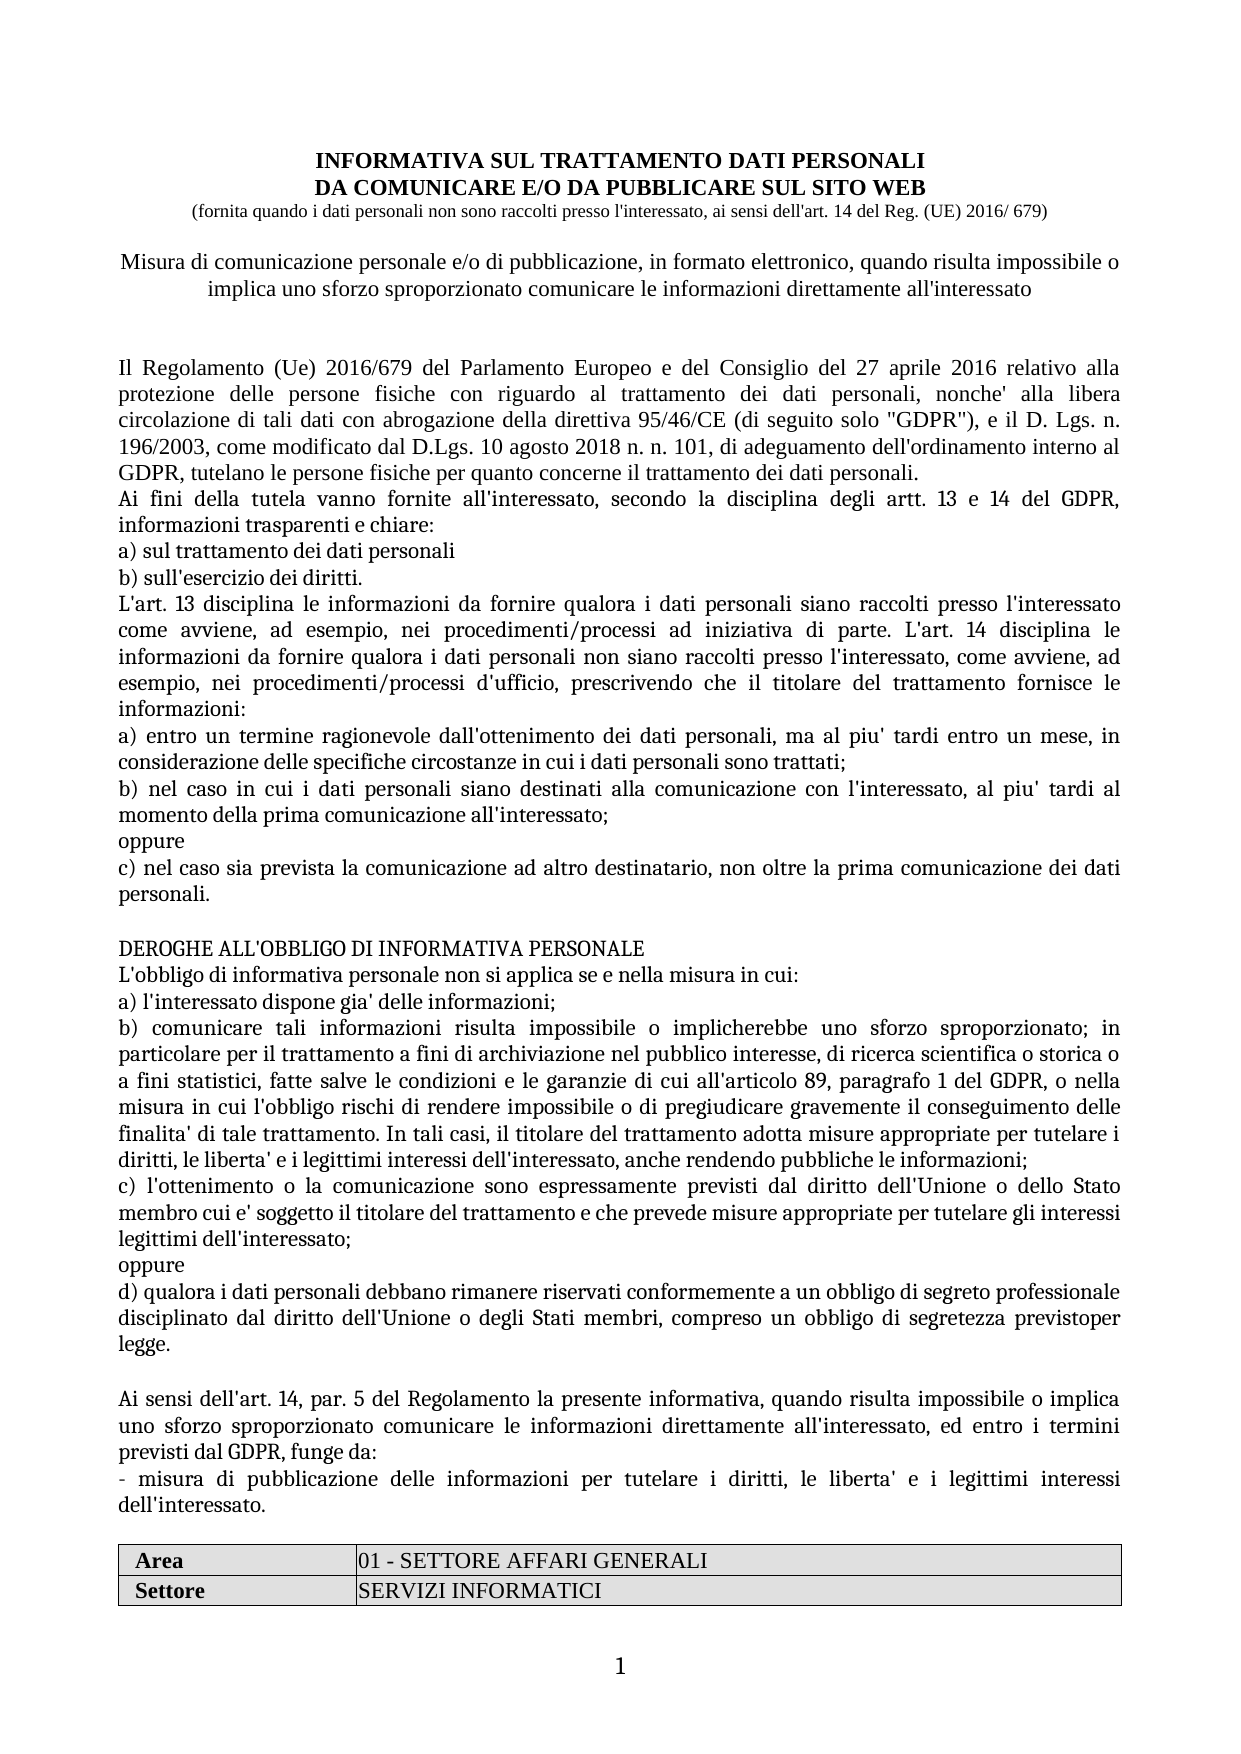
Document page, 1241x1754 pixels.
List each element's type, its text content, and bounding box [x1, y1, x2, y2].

text d) qualora i dati personali debbano rimanere riservati conformemente a un obbligo di segreto professionale disciplinato dal diritto dell'Unione o degli Stati membri, compreso un obbligo di segretezza previstoper legge. [118, 1278, 1122, 1357]
table_header Area [119, 1545, 356, 1575]
text L'art. 13 disciplina le informazioni da fornire qualora i dati personali siano raccolti presso l'interessato come avviene, ad esempio, nei procedimenti/processi ad iniziativa di parte. L'art. 14 disciplina le informazioni da fornire qualora i dati personali non siano raccolti presso l'interessato, come avviene, ad esempio, nei procedimenti/processi d'ufficio, prescrivendo che il titolare del trattamento fornisce le informazioni: [118, 591, 1122, 723]
text b) nel caso in cui i dati personali siano destinati alla comunicazione con l'interessato, al piu' tardi al momento della prima comunicazione all'interessato; [118, 775, 1122, 828]
text b) comunicare tali informazioni risulta impossibile o implicherebbe uno sforzo sproporzionato; in particolare per il trattamento a fini di archiviazione nel pubblico interesse, di ricerca scientifica o storica o a fini statistici, fatte salve le condizioni e le garanzie di cui all'articolo 89, paragrafo 1 del GDPR, o nella misura in cui l'obbligo rischi di rendere impossibile o di pregiudicare gravemente il conseguimento delle finalita' di tale trattamento. In tali casi, il titolare del trattamento adotta misure appropriate per tutelare i diritti, le liberta' e i legittimi interessi dell'interessato, anche rendendo pubbliche le informazioni; [118, 1015, 1122, 1173]
text - misura di pubblicazione delle informazioni per tutelare i diritti, le liberta' e i legittimi interessi dell'interessato. [118, 1465, 1122, 1518]
text Il Regolamento (Ue) 2016/679 del Parlamento Europeo e del Consiglio del 27 aprile 2016 relativo alla protezione delle persone fisiche con riguardo al trattamento dei dati personali, nonche' alla libera circolazione di tali dati con abrogazione della direttiva 95/46/CE (di seguito solo "GDPR"), e il D. Lgs. n. 196/2003, come modificato dal D.Lgs. 10 agosto 2018 n. n. 101, di adeguamento dell'ordinamento interno al GDPR, tutelano le persone fisiche per quanto concerne il trattamento dei dati personali. [118, 354, 1122, 485]
table_header 01 - SETTORE AFFARI GENERALI [357, 1545, 1121, 1575]
text Ai sensi dell'art. 14, par. 5 del Regolamento la presente informativa, quando risulta impossibile o implica uno sforzo sproporzionato comunicare le informazioni direttamente all'interessato, ed entro i termini previsti dal GDPR, funge da: [118, 1386, 1122, 1465]
text oppure [118, 828, 1122, 854]
text a) l'interessato dispone gia' delle informazioni; [118, 988, 1122, 1015]
text c) l'ottenimento o la comunicazione sono espressamente previsti dal diritto dell'Unione o dello Stato membro cui e' soggetto il titolare del trattamento e che prevede misure appropriate per tutelare gli interessi legittimi dell'interessato; [118, 1173, 1122, 1252]
table_cell SERVIZI INFORMATICI [357, 1576, 1121, 1605]
text a) entro un termine ragionevole dall'ottenimento dei dati personali, ma al piu' tardi entro un mese, in considerazione delle specifiche circostanze in cui i dati personali sono trattati; [118, 723, 1122, 775]
table_cell Settore [119, 1576, 356, 1605]
text L'obbligo di informativa personale non si applica se e nella misura in cui: [118, 962, 1122, 988]
text Misura di comunicazione personale e/o di pubblicazione, in formato elettronico, quando risulta impossibile o implica uno sforzo sproporzionato comunicare le informazioni direttamente all'interessato [118, 248, 1122, 301]
text oppure [118, 1252, 1122, 1278]
text Ai fini della tutela vanno fornite all'interessato, secondo la disciplina degli artt. 13 e 14 del GDPR, informazioni trasparenti e chiare: [118, 485, 1122, 538]
text b) sull'esercizio dei diritti. [118, 564, 1122, 591]
text DEROGHE ALL'OBBLIGO DI INFORMATIVA PERSONALE [118, 936, 1122, 962]
text DA COMUNICARE E/O DA PUBBLICARE SUL SITO WEB [118, 174, 1122, 200]
text (fornita quando i dati personali non sono raccolti presso l'interessato, ai sensi dell'art. 14 del Reg. (UE) 2016/ 679) [118, 200, 1122, 222]
text a) sul trattamento dei dati personali [118, 538, 1122, 564]
text INFORMATIVA SUL TRATTAMENTO DATI PERSONALI [118, 148, 1122, 174]
text c) nel caso sia prevista la comunicazione ad altro destinatario, non oltre la prima comunicazione dei dati personali. [118, 854, 1122, 907]
